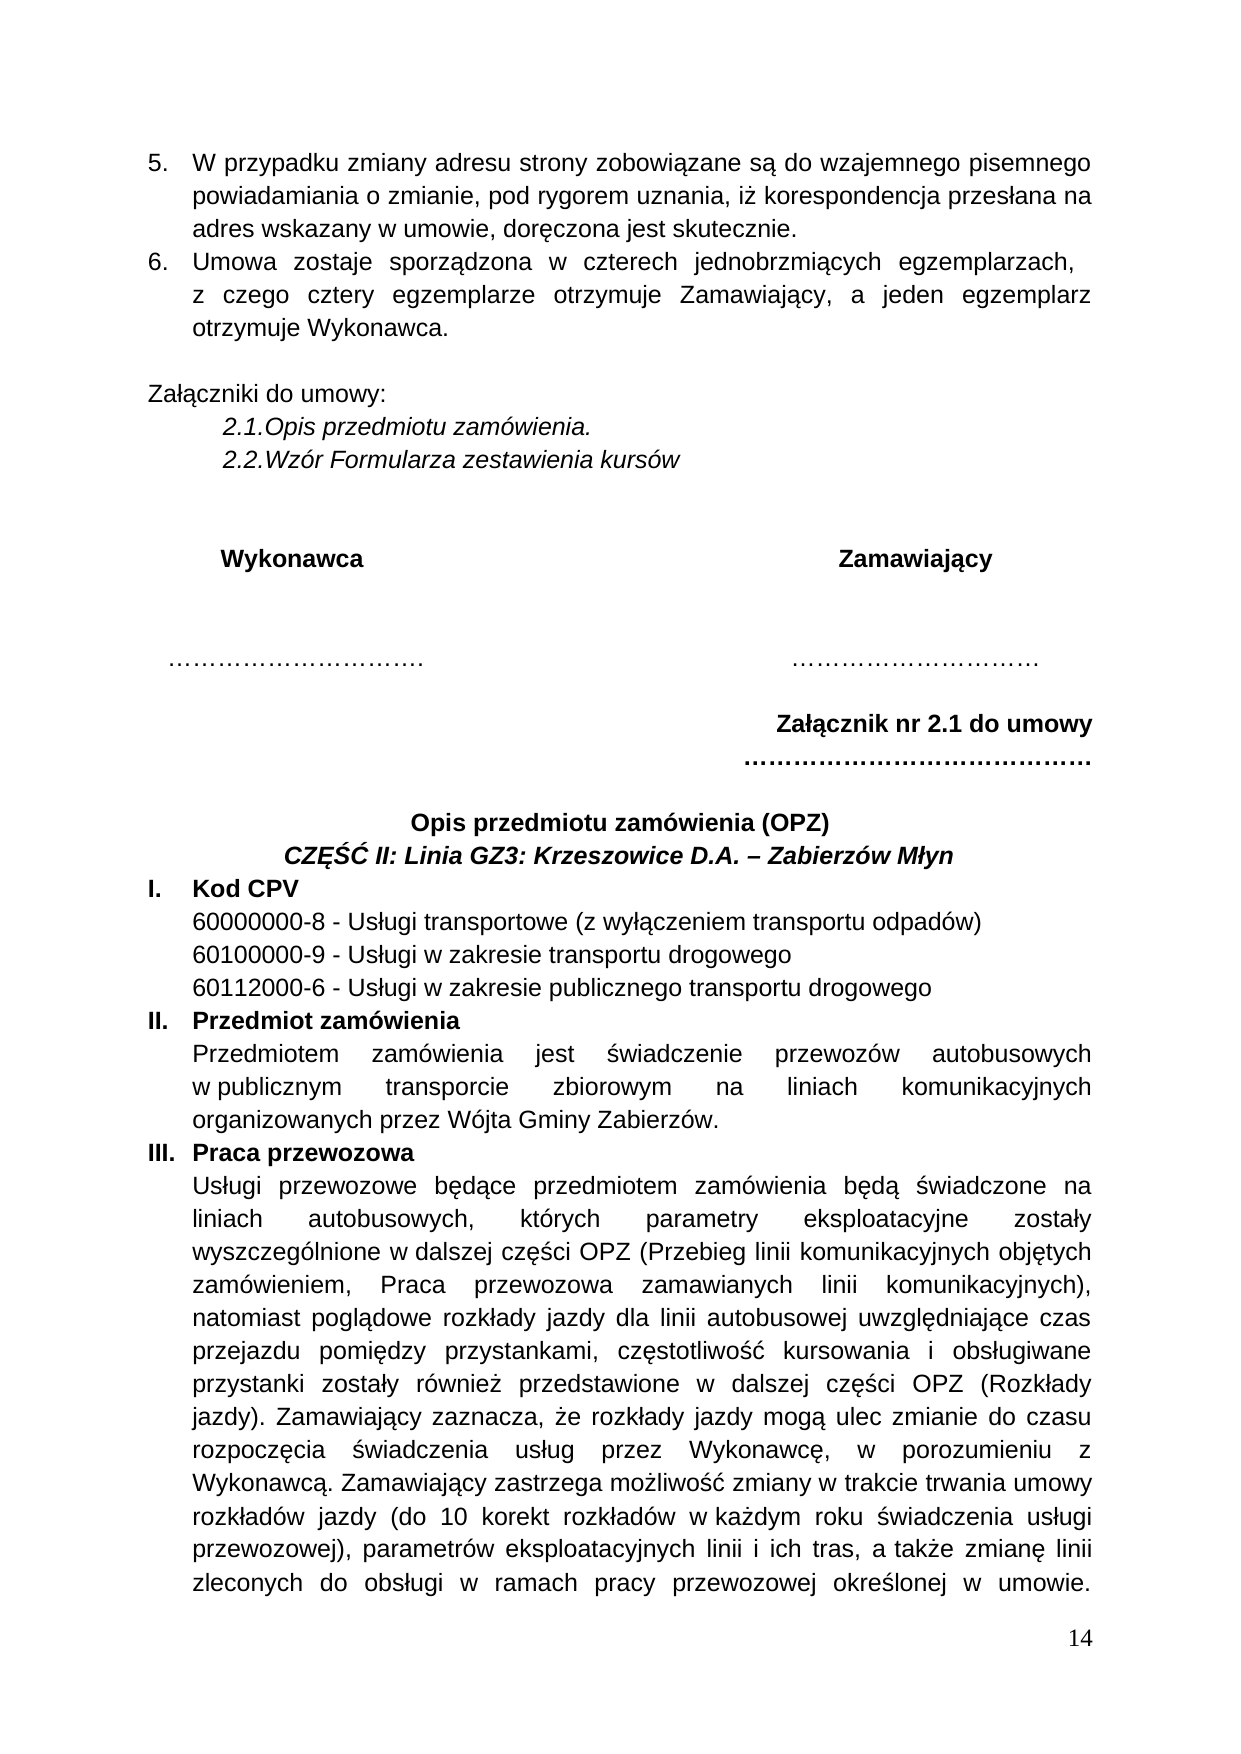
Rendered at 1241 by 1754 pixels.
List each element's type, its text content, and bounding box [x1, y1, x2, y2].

text 60112000-6 - Usługi w zakresie publicznego transportu drogowego [192, 973, 1093, 1002]
text Wykonawca Zamawiający [148, 544, 1093, 573]
text …………………………………… [148, 742, 1093, 771]
list Praca przewozowa [148, 1138, 1093, 1167]
list Wzór Formularza zestawienia kursów [223, 445, 1093, 473]
text CZĘŚĆ II: Linia GZ3: Krzeszowice D.A. – Zabierzów Młyn [148, 841, 1093, 870]
text Przedmiotem zamówienia jest świadczenie przewozów autobusowych w publicznym transporcie zbiorowym na liniach komunikacyjnych organizowanych przez Wójta Gminy Zabierzów. [192, 1039, 1093, 1134]
text …………………………. ………………………… [148, 643, 1093, 672]
text Załącznik nr 2.1 do umowy [148, 709, 1093, 738]
text Opis przedmiotu zamówienia (OPZ) [148, 808, 1093, 837]
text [192, 1171, 1093, 1596]
list Opis przedmiotu zamówienia. [223, 412, 1093, 441]
list Przedmiot zamówienia [148, 1006, 1093, 1035]
list Kod CPV [148, 874, 1093, 903]
text 60100000-9 - Usługi w zakresie transportu drogowego [192, 940, 1093, 969]
list W przypadku zmiany adresu strony zobowiązane są do wzajemnego pisemnego powiadamiania o zmianie, pod rygorem uznania, iż korespondencja przesłana na adres wskazany w umowie, doręczona jest skutecznie. [148, 148, 1093, 242]
text 60000000-8 - Usługi transportowe (z wyłączeniem transportu odpadów) [192, 907, 1093, 936]
list Umowa zostaje sporządzona w czterech jednobrzmiących egzemplarzach, z czego cztery egzemplarze otrzymuje Zamawiający, a jeden egzemplarz otrzymuje Wykonawca. [148, 247, 1093, 341]
text Załączniki do umowy: [148, 379, 1093, 407]
